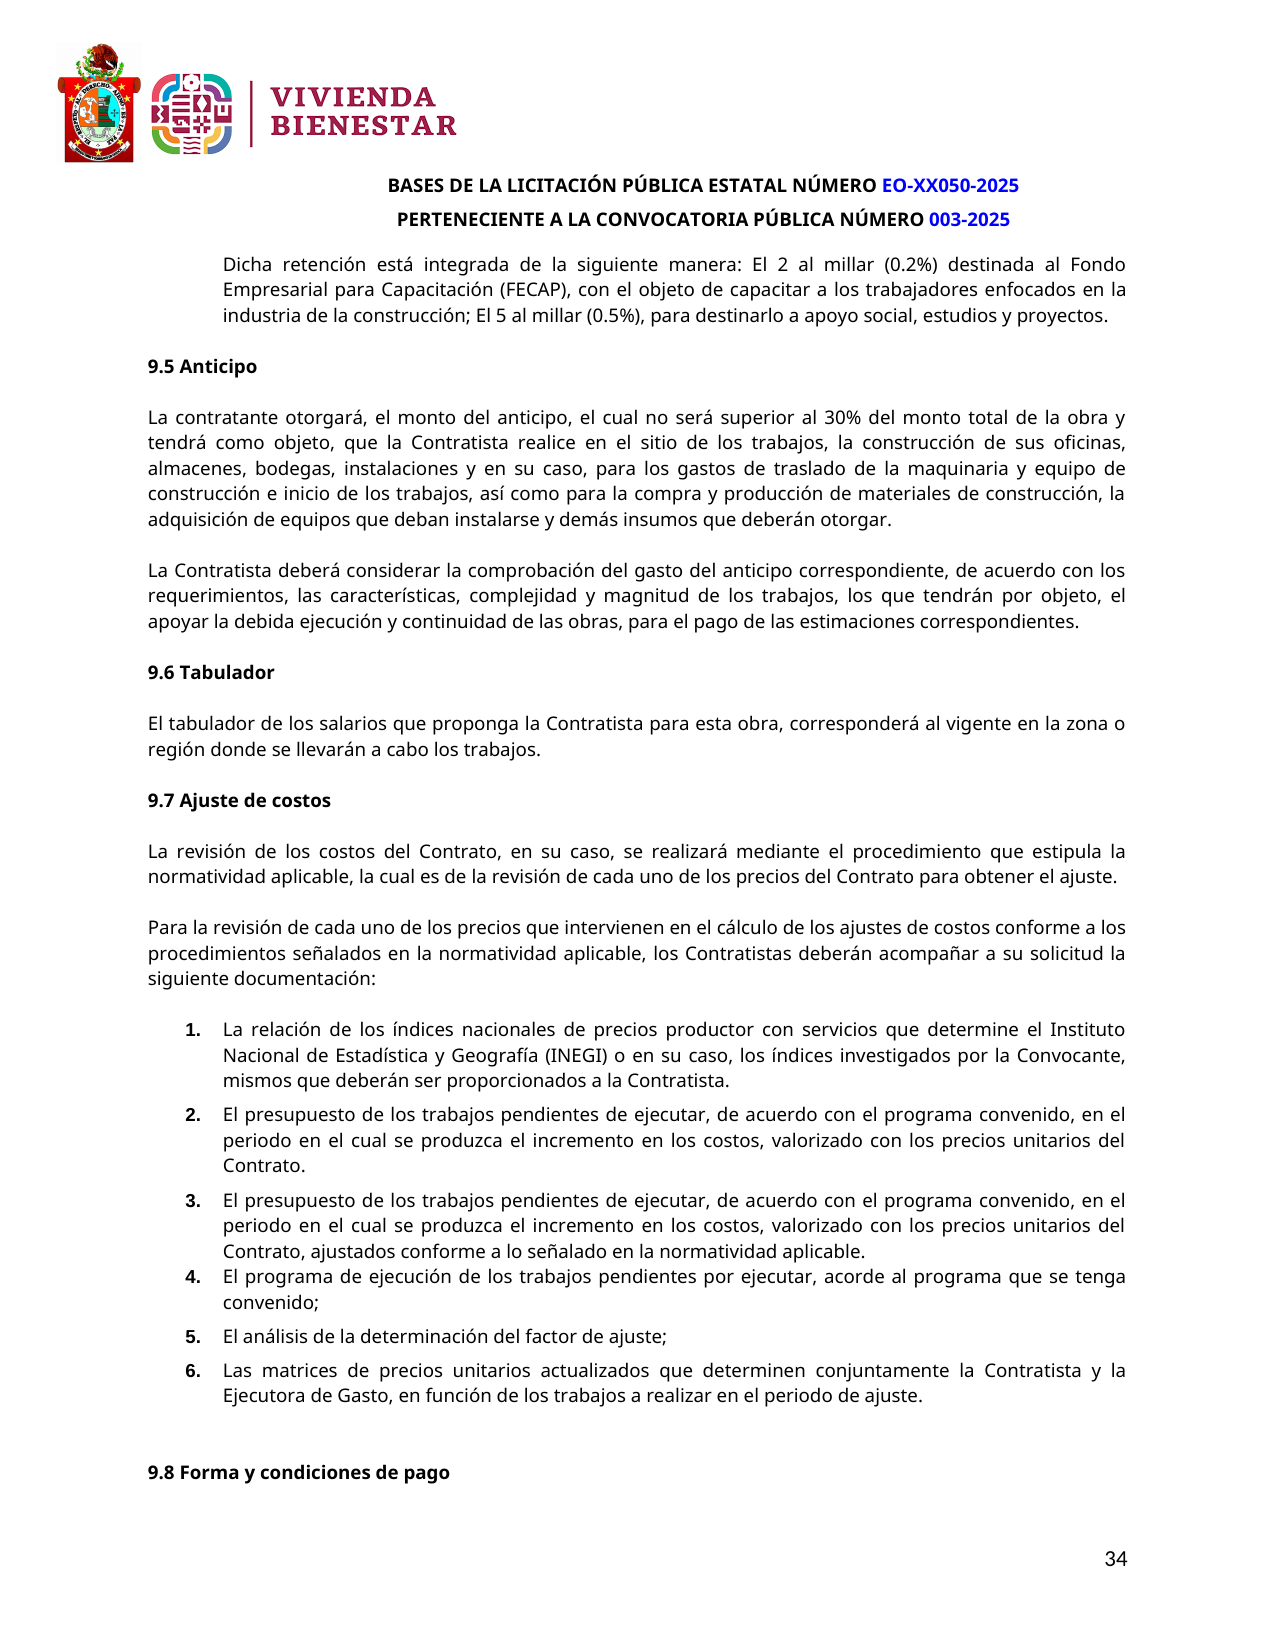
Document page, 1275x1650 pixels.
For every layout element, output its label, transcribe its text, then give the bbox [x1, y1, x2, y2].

list El presupuesto de los trabajos pendientes de ejecutar, de acuerdo con el programa convenido, en el periodo en el cual se produzca el incremento en los costos, valorizado con los precios unitarios del Contrato. [185, 1102, 1127, 1178]
text 9.5 Anticipo [148, 353, 1127, 379]
list La relación de los índices nacionales de precios productor con servicios que determine el Instituto Nacional de Estadística y Geografía (INEGI) o en su caso, los índices investigados por la Convocante, mismos que deberán ser proporcionados a la Contratista. [185, 1017, 1127, 1093]
picture [147, 66, 473, 163]
text Dicha retención está integrada de la siguiente manera: El 2 al millar (0.2%) destinada al Fondo Empresarial para Capacitación (FECAP), con el objeto de capacitar a los trabajadores enfocados en la industria de la construcción; El 5 al millar (0.5%), para destinarlo a apoyo social, estudios y proyectos. [223, 251, 1127, 328]
text 9.6 Tabulador [148, 659, 1127, 685]
picture [55, 42, 143, 165]
text La Contratista deberá considerar la comprobación del gasto del anticipo correspondiente, de acuerdo con los requerimientos, las características, complejidad y magnitud de los trabajos, los que tendrán por objeto, el apoyar la debida ejecución y continuidad de las obras, para el pago de las estimaciones correspondientes. [148, 557, 1127, 634]
list Las matrices de precios unitarios actualizados que determinen conjuntamente la Contratista y la Ejecutora de Gasto, en función de los trabajos a realizar en el periodo de ajuste. [185, 1357, 1127, 1408]
text Para la revisión de cada uno de los precios que intervienen en el cálculo de los ajustes de costos conforme a los procedimientos señalados en la normatividad aplicable, los Contratistas deberán acompañar a su solicitud la siguiente documentación: [148, 914, 1127, 991]
text La revisión de los costos del Contrato, en su caso, se realizará mediante el procedimiento que estipula la normatividad aplicable, la cual es de la revisión de cada uno de los precios del Contrato para obtener el ajuste. [148, 838, 1127, 889]
text La contratante otorgará, el monto del anticipo, el cual no será superior al 30% del monto total de la obra y tendrá como objeto, que la Contratista realice en el sitio de los trabajos, la construcción de sus oficinas, almacenes, bodegas, instalaciones y en su caso, para los gastos de traslado de la maquinaria y equipo de construcción e inicio de los trabajos, así como para la compra y producción de materiales de construcción, la adquisición de equipos que deban instalarse y demás insumos que deberán otorgar. [148, 404, 1127, 532]
list El programa de ejecución de los trabajos pendientes por ejecutar, acorde al programa que se tenga convenido; [185, 1263, 1127, 1314]
list El presupuesto de los trabajos pendientes de ejecutar, de acuerdo con el programa convenido, en el periodo en el cual se produzca el incremento en los costos, valorizado con los precios unitarios del Contrato, ajustados conforme a lo señalado en la normatividad aplicable. [185, 1187, 1127, 1263]
text 9.7 Ajuste de costos [148, 787, 1127, 812]
text El tabulador de los salarios que proponga la Contratista para esta obra, corresponderá al vigente en la zona o región donde se llevarán a cabo los trabajos. [148, 710, 1127, 761]
list El análisis de la determinación del factor de ajuste; [185, 1323, 1127, 1348]
text 9.8 Forma y condiciones de pago [148, 1459, 1127, 1485]
